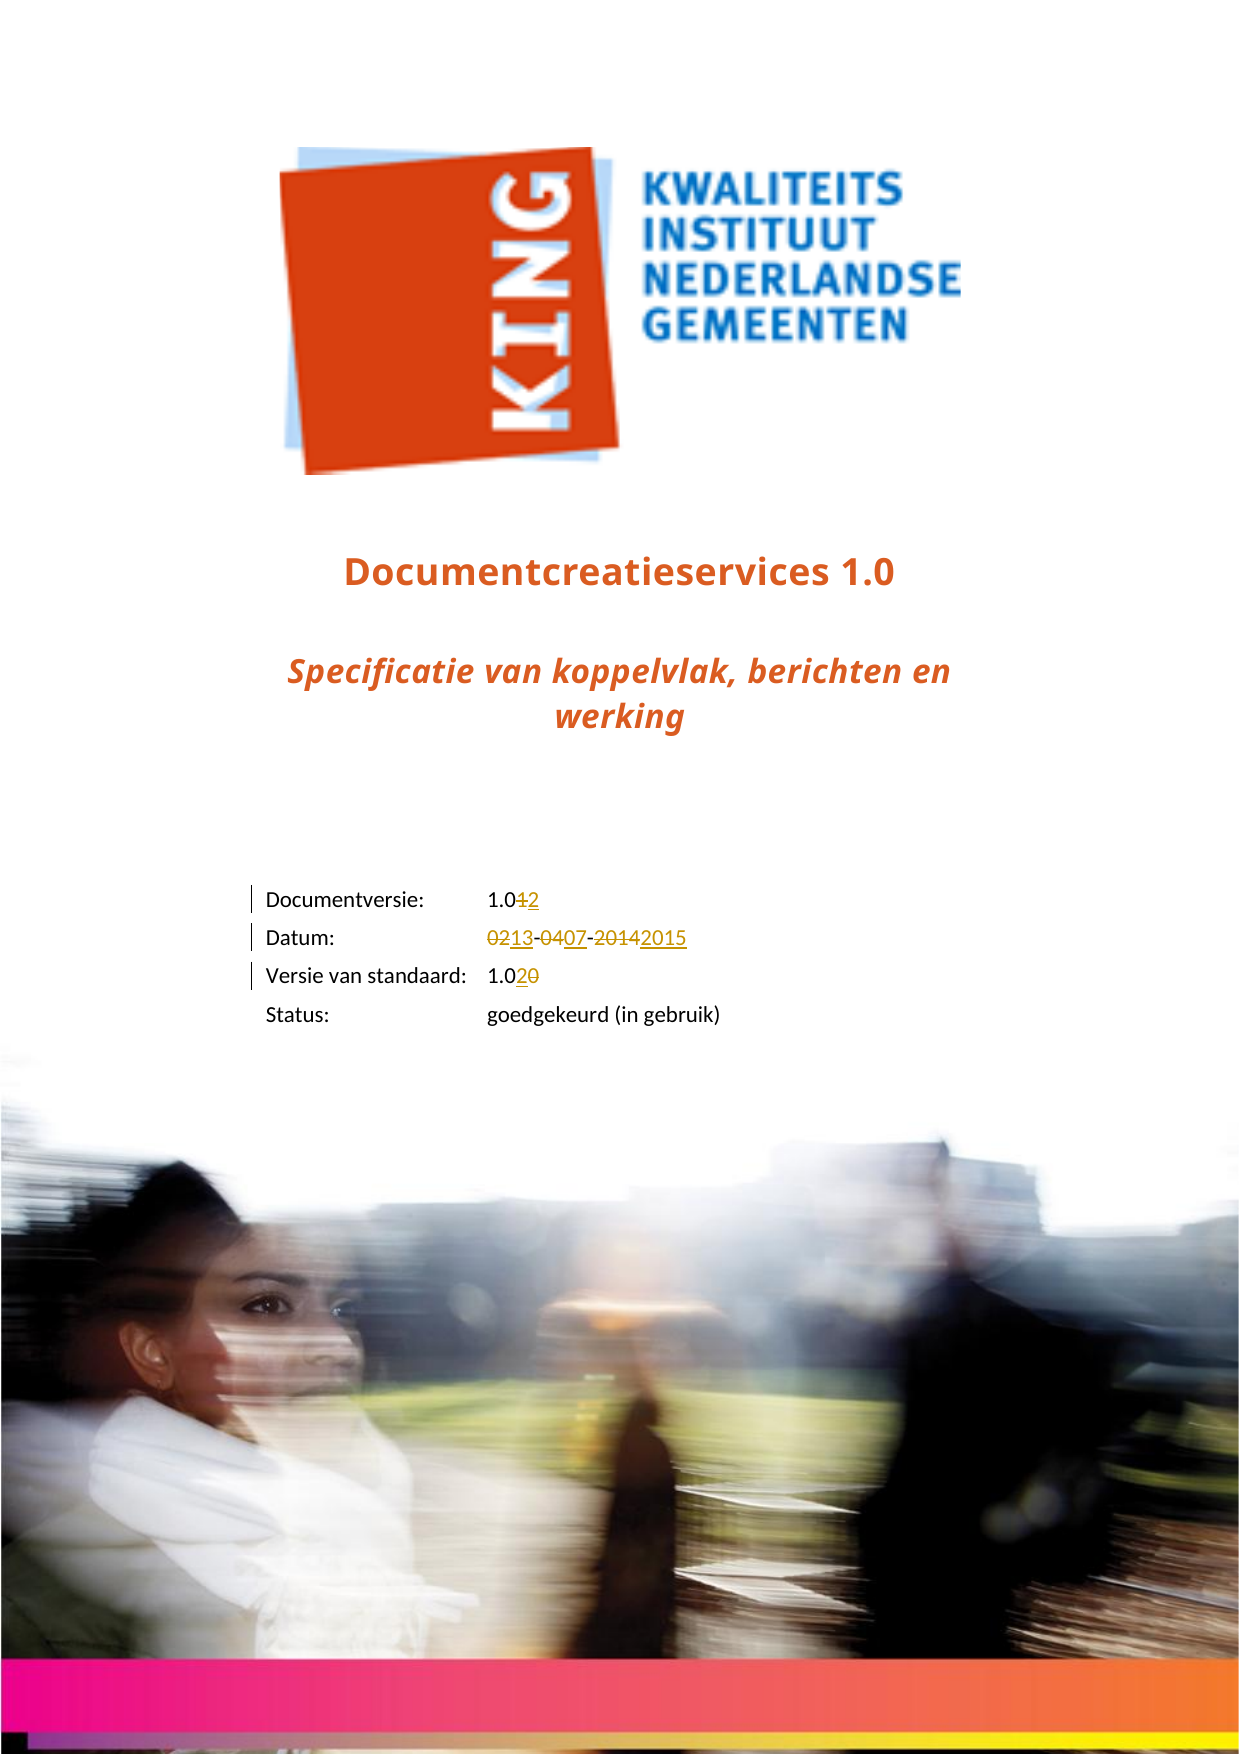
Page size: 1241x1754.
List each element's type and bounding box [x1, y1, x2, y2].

picture [279, 147, 961, 475]
picture [0, 855, 1239, 1754]
